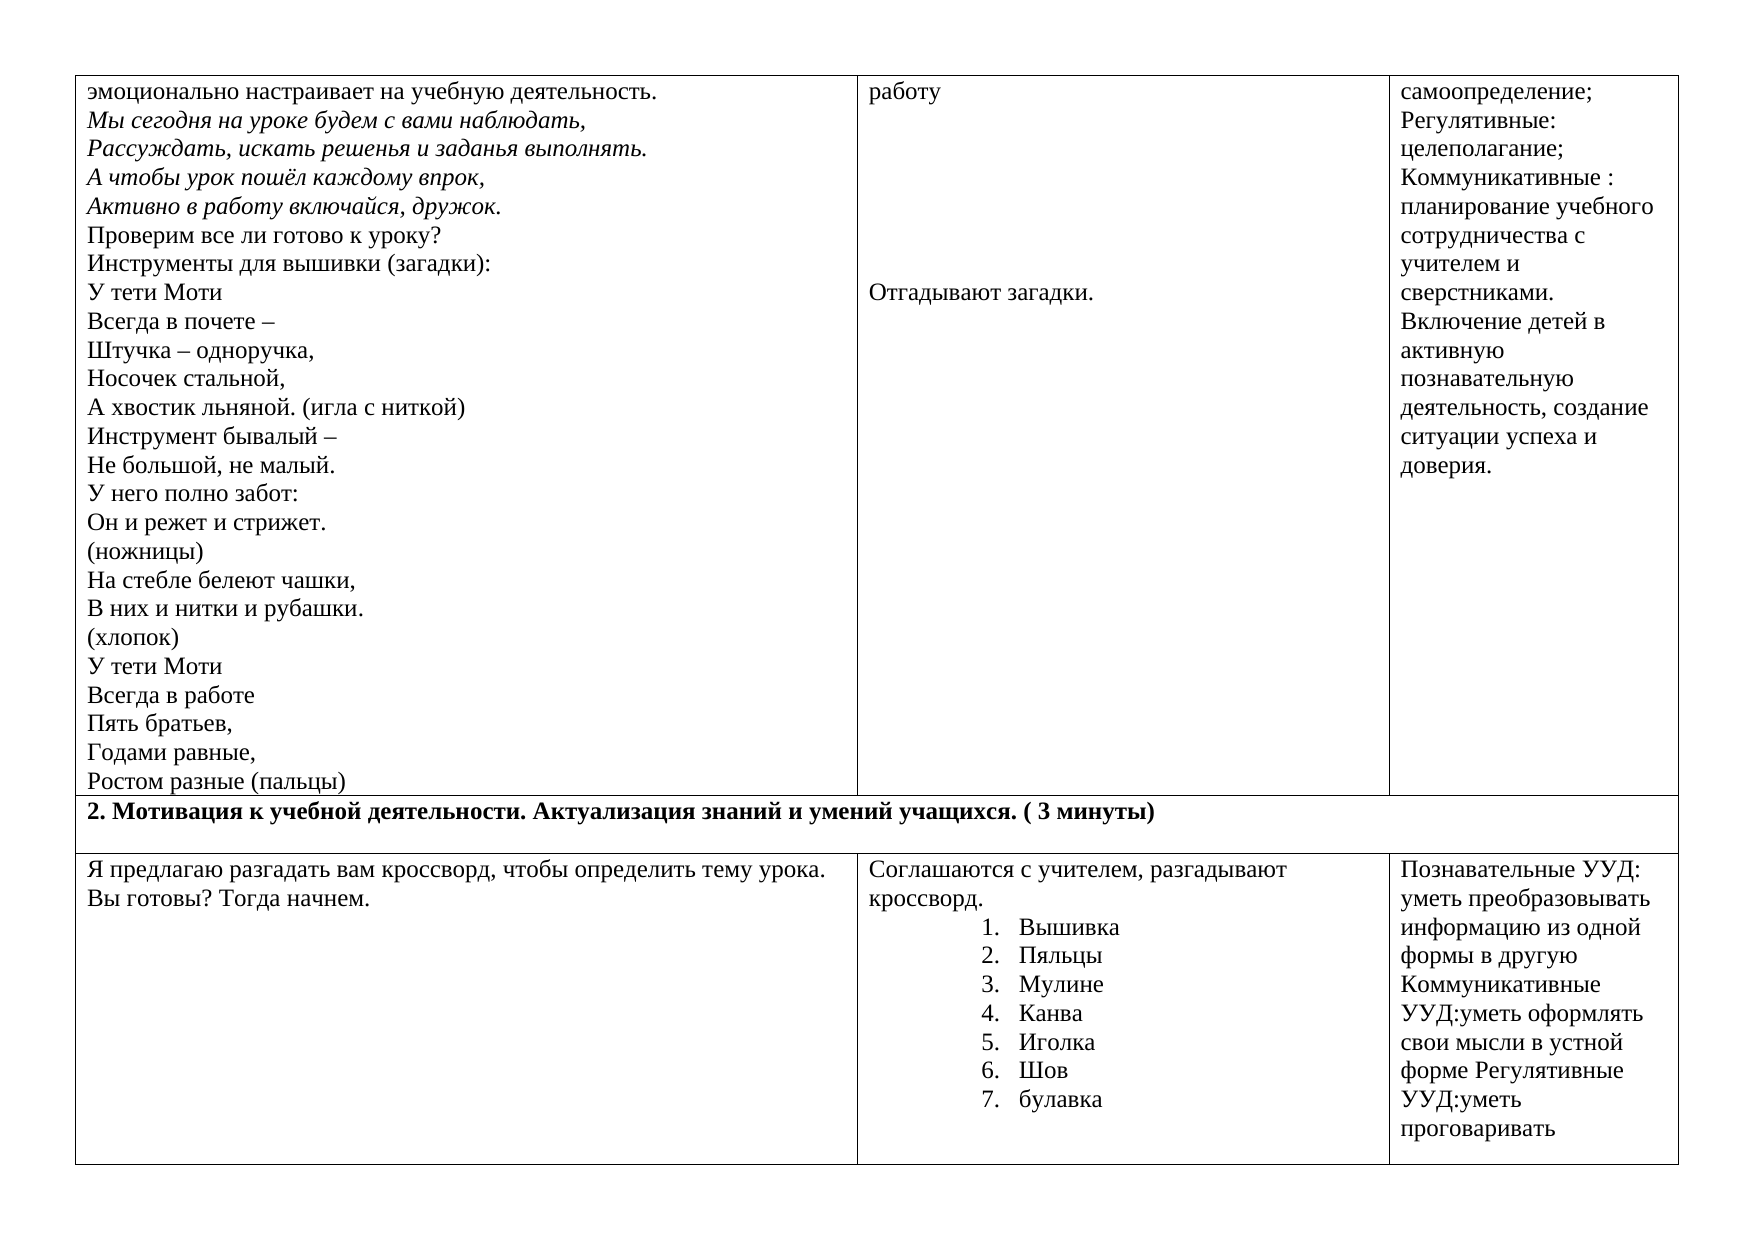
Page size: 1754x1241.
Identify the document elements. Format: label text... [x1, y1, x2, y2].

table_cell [858, 854, 1389, 1164]
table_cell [858, 76, 1389, 795]
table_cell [76, 76, 857, 795]
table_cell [1390, 854, 1678, 1164]
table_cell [1390, 76, 1678, 795]
table_cell 2. Мотивация к учебной деятельности. Актуализация знаний и умений учащихся. ( 3 минуты) [76, 796, 1678, 853]
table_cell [76, 854, 857, 1164]
